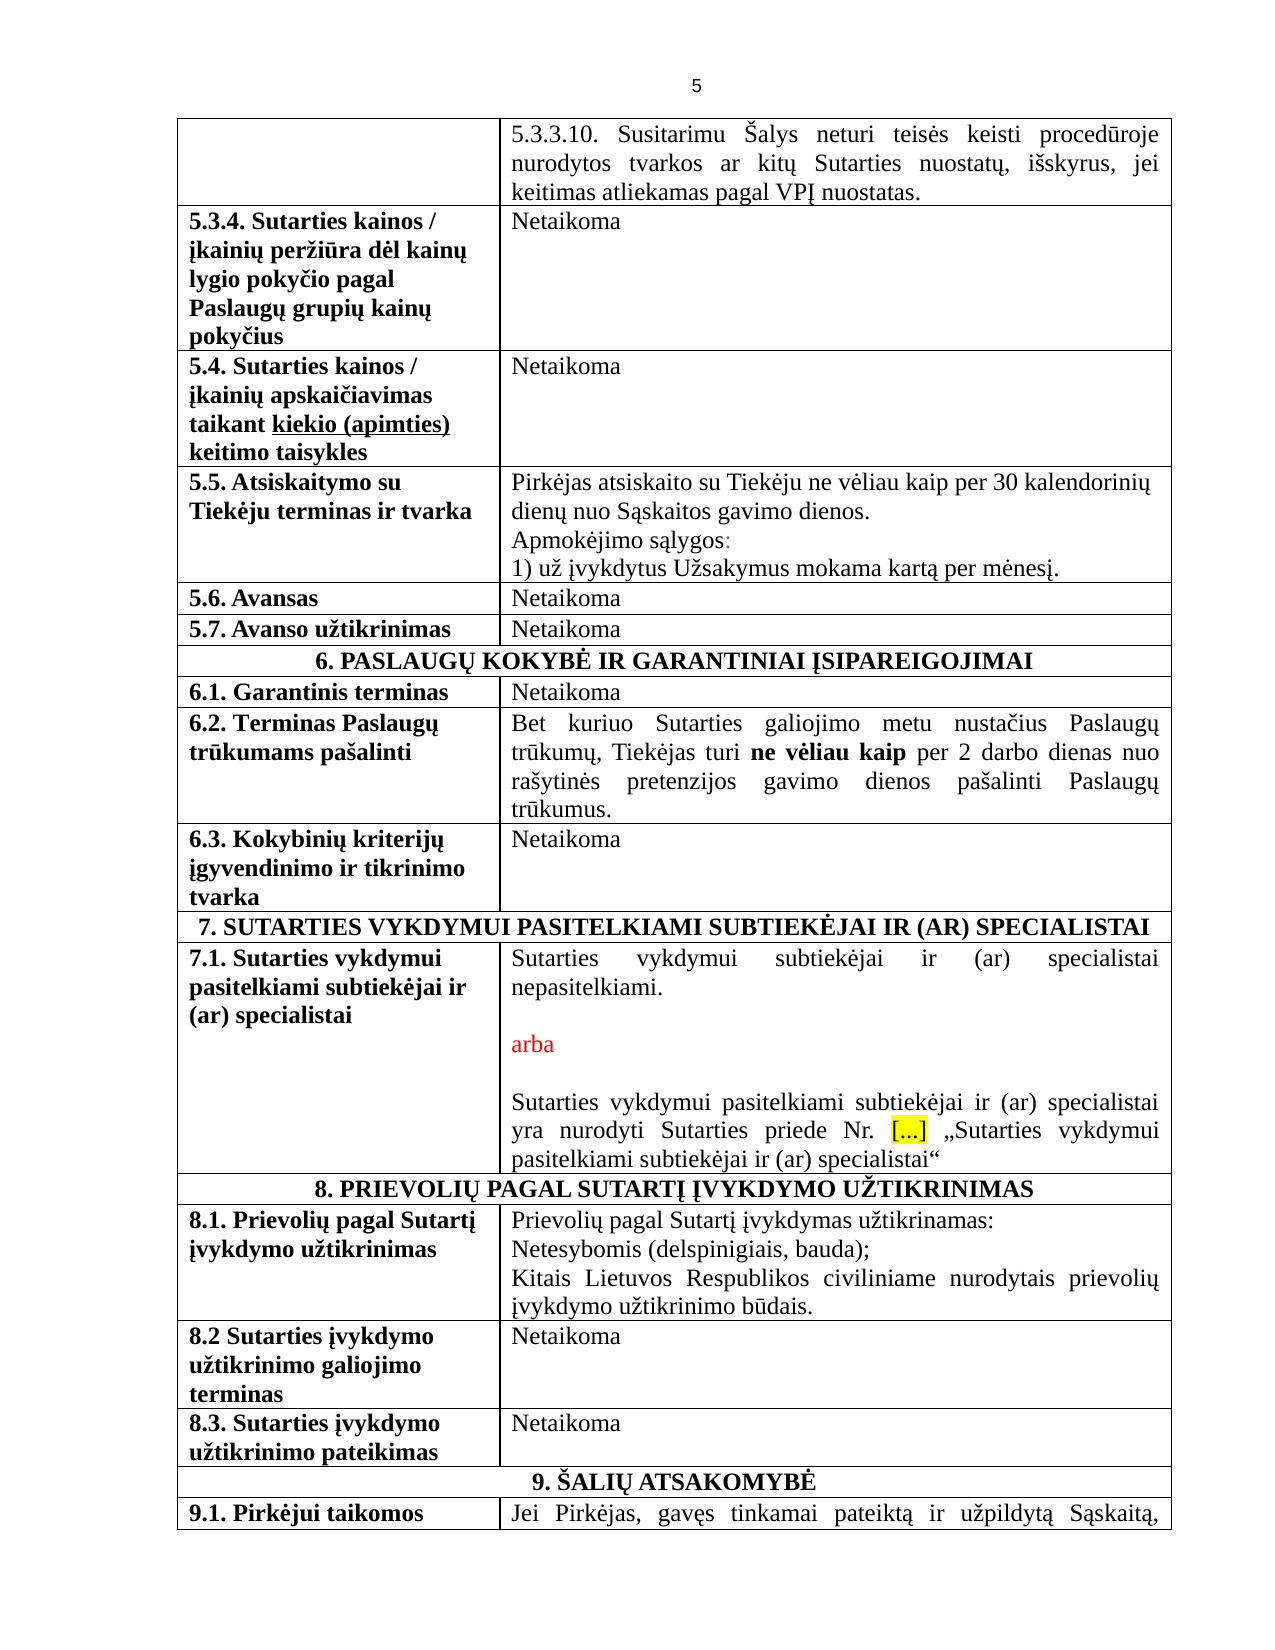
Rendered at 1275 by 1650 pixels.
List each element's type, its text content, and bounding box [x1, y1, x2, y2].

table_cell Netaikoma [501, 1321, 1171, 1407]
table_cell Netaikoma [501, 824, 1171, 911]
table_cell Sutarties vykdymui subtiekėjai ir (ar) specialistai nepasitelkiami. arba Sutarties vykdymui pasitelkiami subtiekėjai ir (ar) specialistai yra nurodyti Sutarties priede Nr. [...] „Sutarties vykdymui pasitelkiami subtiekėjai ir (ar) specialistai“ [501, 943, 1171, 1173]
table_cell 8. PRIEVOLIŲ PAGAL SUTARTĮ ĮVYKDYMO UŽTIKRINIMAS [178, 1174, 1171, 1204]
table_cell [501, 1498, 1171, 1528]
table_cell Netaikoma [501, 1409, 1171, 1466]
table_cell 6.2. Terminas Paslaugų trūkumams pašalinti [178, 708, 499, 823]
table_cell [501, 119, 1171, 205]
table_cell 5.5. Atsiskaitymo su Tiekėju terminas ir tvarka [178, 467, 499, 582]
table_cell 6. PASLAUGŲ KOKYBĖ IR GARANTINIAI ĮSIPAREIGOJIMAI [178, 646, 1171, 676]
table_cell Netaikoma [501, 583, 1171, 613]
table_cell 5.6. Avansas [178, 583, 499, 613]
table_cell Netaikoma [501, 677, 1171, 707]
table_cell 9. ŠALIŲ ATSAKOMYBĖ [178, 1467, 1171, 1497]
table_cell 5.3.4. Sutarties kainos / įkainių peržiūra dėl kainų lygio pokyčio pagal Paslaugų grupių kainų pokyčius [178, 206, 499, 350]
table_cell 6.1. Garantinis terminas [178, 677, 499, 707]
table_cell 8.2 Sutarties įvykdymo užtikrinimo galiojimo terminas [178, 1321, 499, 1407]
table_cell 7.1. Sutarties vykdymui pasitelkiami subtiekėjai ir (ar) specialistai [178, 943, 499, 1173]
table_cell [178, 1498, 499, 1528]
table_cell 8.3. Sutarties įvykdymo užtikrinimo pateikimas [178, 1409, 499, 1466]
table_cell Bet kuriuo Sutarties galiojimo metu nustačius Paslaugų trūkumų, Tiekėjas turi ne vėliau kaip per 2 darbo dienas nuo rašytinės pretenzijos gavimo dienos pašalinti Paslaugų trūkumus. [501, 708, 1171, 823]
table_cell 8.1. Prievolių pagal Sutartį įvykdymo užtikrinimas [178, 1205, 499, 1320]
table_cell 5.4. Sutarties kainos / įkainių apskaičiavimas taikant kiekio (apimties) keitimo taisykles [178, 351, 499, 466]
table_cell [178, 119, 499, 205]
table_cell 7. SUTARTIES VYKDYMUI PASITELKIAMI SUBTIEKĖJAI IR (AR) SPECIALISTAI [178, 912, 1171, 942]
table_cell Netaikoma [501, 615, 1171, 645]
table_cell Pirkėjas atsiskaito su Tiekėju ne vėliau kaip per 30 kalendorinių dienų nuo Sąskaitos gavimo dienos. Apmokėjimo sąlygos: 1) už įvykdytus Užsakymus mokama kartą per mėnesį. [501, 467, 1171, 582]
table_cell Prievolių pagal Sutartį įvykdymas užtikrinamas: Netesybomis (delspinigiais, bauda); Kitais Lietuvos Respublikos civiliniame nurodytais prievolių įvykdymo užtikrinimo būdais. [501, 1205, 1171, 1320]
table_cell 5.7. Avanso užtikrinimas [178, 615, 499, 645]
table_cell Netaikoma [501, 206, 1171, 350]
table_cell Netaikoma [501, 351, 1171, 466]
table_cell 6.3. Kokybinių kriterijų įgyvendinimo ir tikrinimo tvarka [178, 824, 499, 911]
